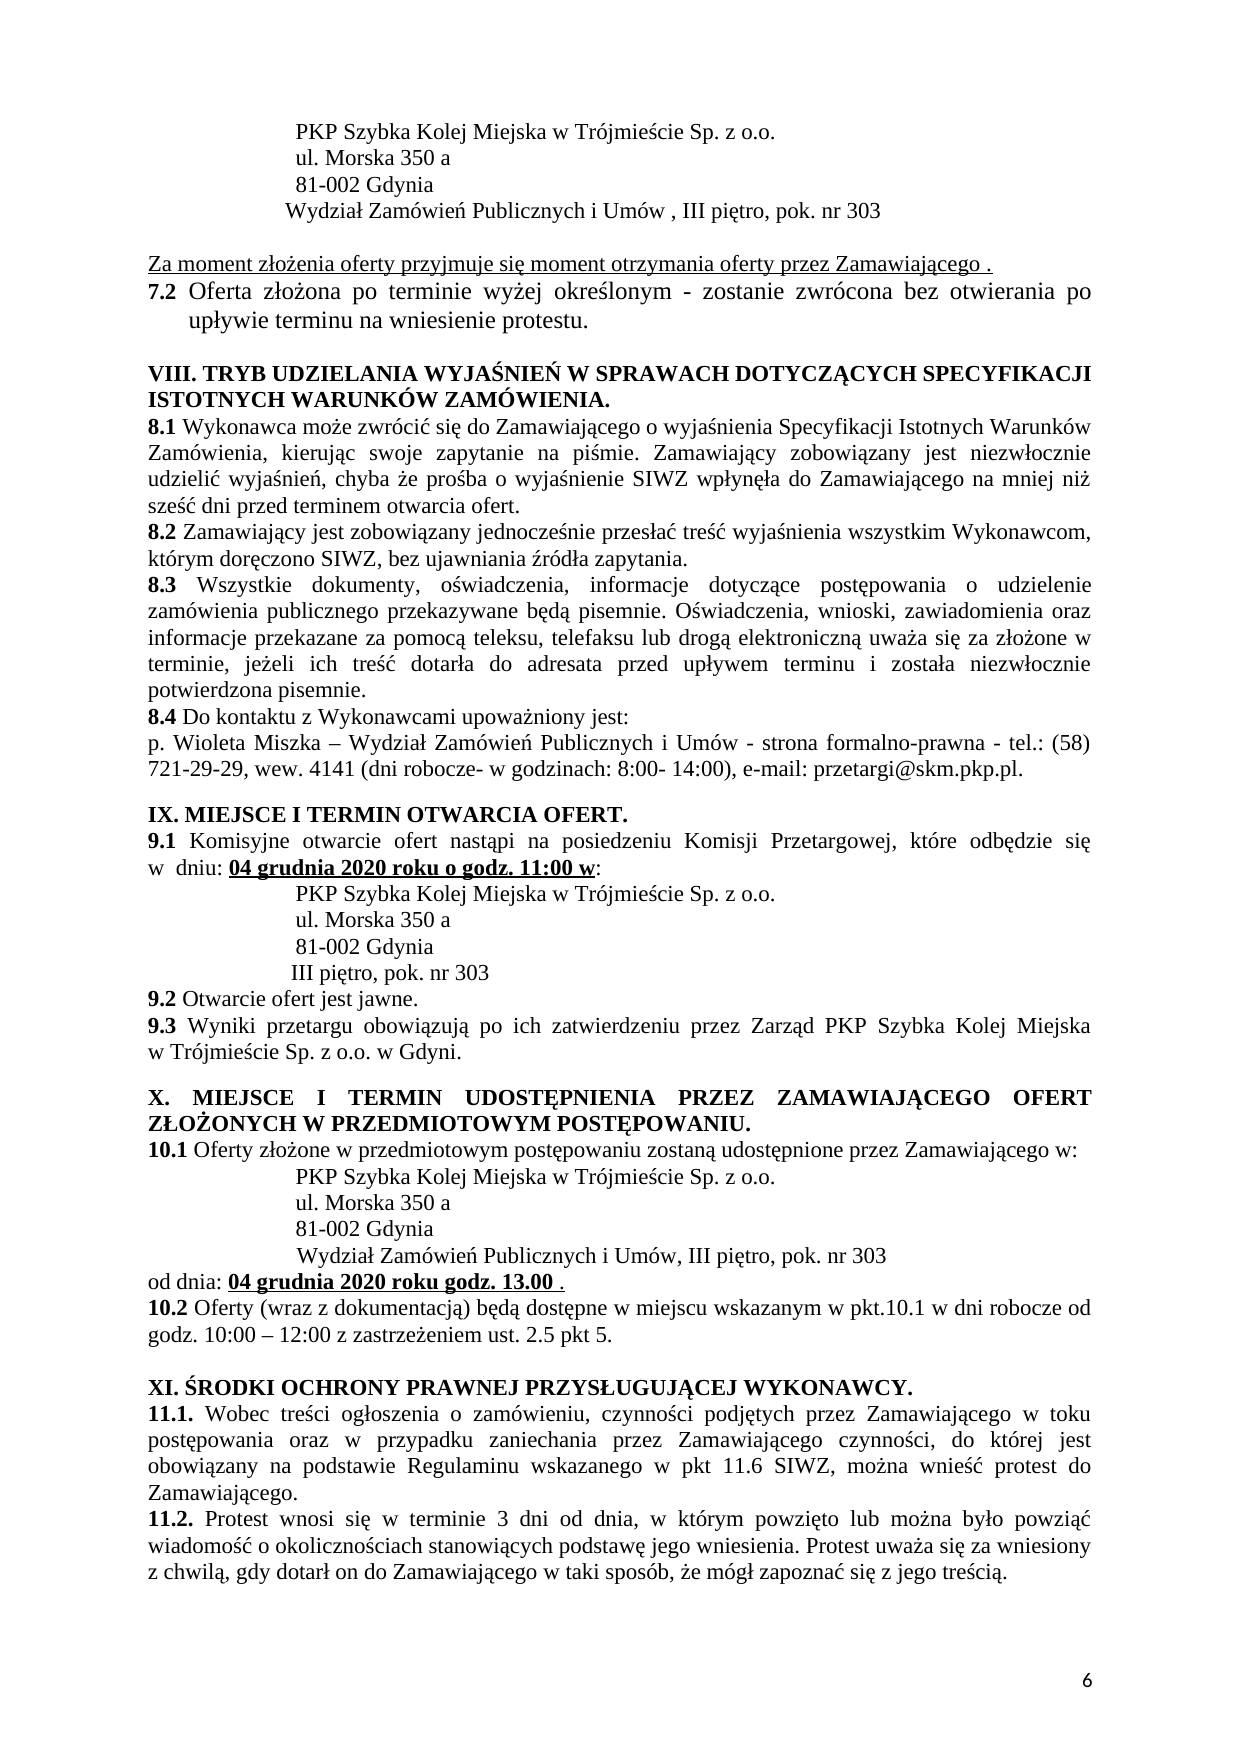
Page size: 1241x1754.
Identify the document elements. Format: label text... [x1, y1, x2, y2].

text XI. ŚRODKI OCHRONY PRAWNEJ PRZYSŁUGUJĄCEJ WYKONAWCY. [148, 1373, 1092, 1400]
text 9.3 Wyniki przetargu obowiązują po ich zatwierdzeniu przez Zarząd PKP Szybka Kolej Miejska w Trójmieście Sp. z o.o. w Gdyni. [148, 1012, 1092, 1064]
text 8.2 Zamawiający jest zobowiązany jednocześnie przesłać treść wyjaśnienia wszystkim Wykonawcom, którym doręczono SIWZ, bez ujawniania źródła zapytania. [148, 518, 1092, 571]
text ul. Morska [148, 1189, 1092, 1215]
text Wydział Zamówień Publicznych i Umów , III piętro, pok. nr 303 [148, 197, 1092, 223]
text 8.4 Do kontaktu z Wykonawcami upoważniony jest: [148, 703, 1092, 729]
text IX. MIEJSCE I TERMIN OTWARCIA OFERT. [148, 801, 1092, 827]
text Za moment złożenia oferty przyjmuje się moment otrzymania oferty przez Zamawiającego . [148, 250, 1092, 276]
text 8.3 Wszystkie dokumenty, oświadczenia, informacje dotyczące postępowania o udzielenie zamówienia publicznego przekazywane będą pisemnie. Oświadczenia, wnioski, zawiadomienia oraz informacje przekazane za pomocą teleksu, telefaksu lub drogą elektroniczną uważa się za złożone w terminie, jeżeli ich treść dotarła do adresata przed upływem terminu i została niezwłocznie potwierdzona pisemnie. [148, 571, 1092, 703]
text od dnia: 04 grudnia 2020 roku godz. 13.00 . [148, 1268, 1092, 1294]
text PKP Szybka Kolej Miejska w Trójmieście Sp. z o.o. [148, 118, 1092, 144]
text 8.1 Wykonawca może zwrócić się do Zamawiającego o wyjaśnienia Specyfikacji Istotnych Warunków Zamówienia, kierując swoje zapytanie na piśmie. Zamawiający zobowiązany jest niezwłocznie udzielić wyjaśnień, chyba że prośba o wyjaśnienie SIWZ wpłynęła do Zamawiającego na mniej niż sześć dni przed terminem otwarcia ofert. [148, 413, 1092, 518]
text 11.2. Protest wnosi się w terminie 3 dni od dnia, w którym powzięto lub można było powziąć wiadomość o okolicznościach stanowiących podstawę jego wniesienia. Protest uważa się za wniesiony z chwilą, gdy dotarł on do Zamawiającego w taki sposób, że mógł zapoznać się z jego treścią. [148, 1505, 1092, 1584]
text 10.2 Oferty (wraz z dokumentacją) będą dostępne w miejscu wskazanym w pkt.10.1 w dni robocze od godz. 10:00 – 12:00 z zastrzeżeniem ust. 2.5 pkt 5. [148, 1294, 1092, 1347]
text ul. Morska [148, 906, 1092, 933]
text 81-002 Gdynia [148, 171, 1092, 197]
text 9.2 Otwarcie ofert jest jawne. [148, 985, 1092, 1012]
text 9.1 Komisyjne otwarcie ofert nastąpi na posiedzeniu Komisji Przetargowej, które odbędzie się w dniu: 04 grudnia 2020 roku o godz. 11:00 w: [148, 827, 1092, 880]
text PKP Szybka Kolej Miejska w Trójmieście Sp. z o.o. [148, 1163, 1092, 1189]
text ul. Morska [148, 144, 1092, 171]
text 81-002 Gdynia [148, 1215, 1092, 1242]
text 11.1. Wobec treści ogłoszenia o zamówieniu, czynności podjętych przez Zamawiającego w toku postępowania oraz w przypadku zaniechania przez Zamawiającego czynności, do której jest obowiązany na podstawie Regulaminu wskazanego w pkt 11.6 SIWZ, można wnieść protest do Zamawiającego. [148, 1400, 1092, 1505]
text Wydział Zamówień Publicznych i Umów, III piętro, pok. nr 303 [148, 1242, 1092, 1268]
list Oferta złożona po terminie wyżej określonym - zostanie zwrócona bez otwierania po upływie terminu na wniesienie protestu. [148, 276, 1092, 334]
text 81-002 Gdynia [148, 933, 1092, 959]
text III piętro, pok. nr 303 [148, 959, 1092, 985]
text p. Wioleta Miszka – Wydział Zamówień Publicznych i Umów - strona formalno-prawna - tel.: (58) 721-29-29, wew. 4141 (dni robocze- w godzinach: 8:00- 14:00), e-mail: przetargi@skm.pkp.pl. [148, 729, 1092, 782]
text 10.1 Oferty złożone w przedmiotowym postępowaniu zostaną udostępnione przez Zamawiającego w: [148, 1136, 1092, 1163]
text X. MIEJSCE I TERMIN UDOSTĘPNIENIA PRZEZ ZAMAWIAJĄCEGO OFERT ZŁOŻONYCH W PRZEDMIOTOWYM POSTĘPOWANIU. [148, 1084, 1092, 1136]
text PKP Szybka Kolej Miejska w Trójmieście Sp. z o.o. [148, 880, 1092, 906]
text VIII. TRYB UDZIELANIA WYJAŚNIEŃ W SPRAWACH DOTYCZĄCYCH SPECYFIKACJI ISTOTNYCH WARUNKÓW ZAMÓWIENIA. [148, 360, 1092, 413]
